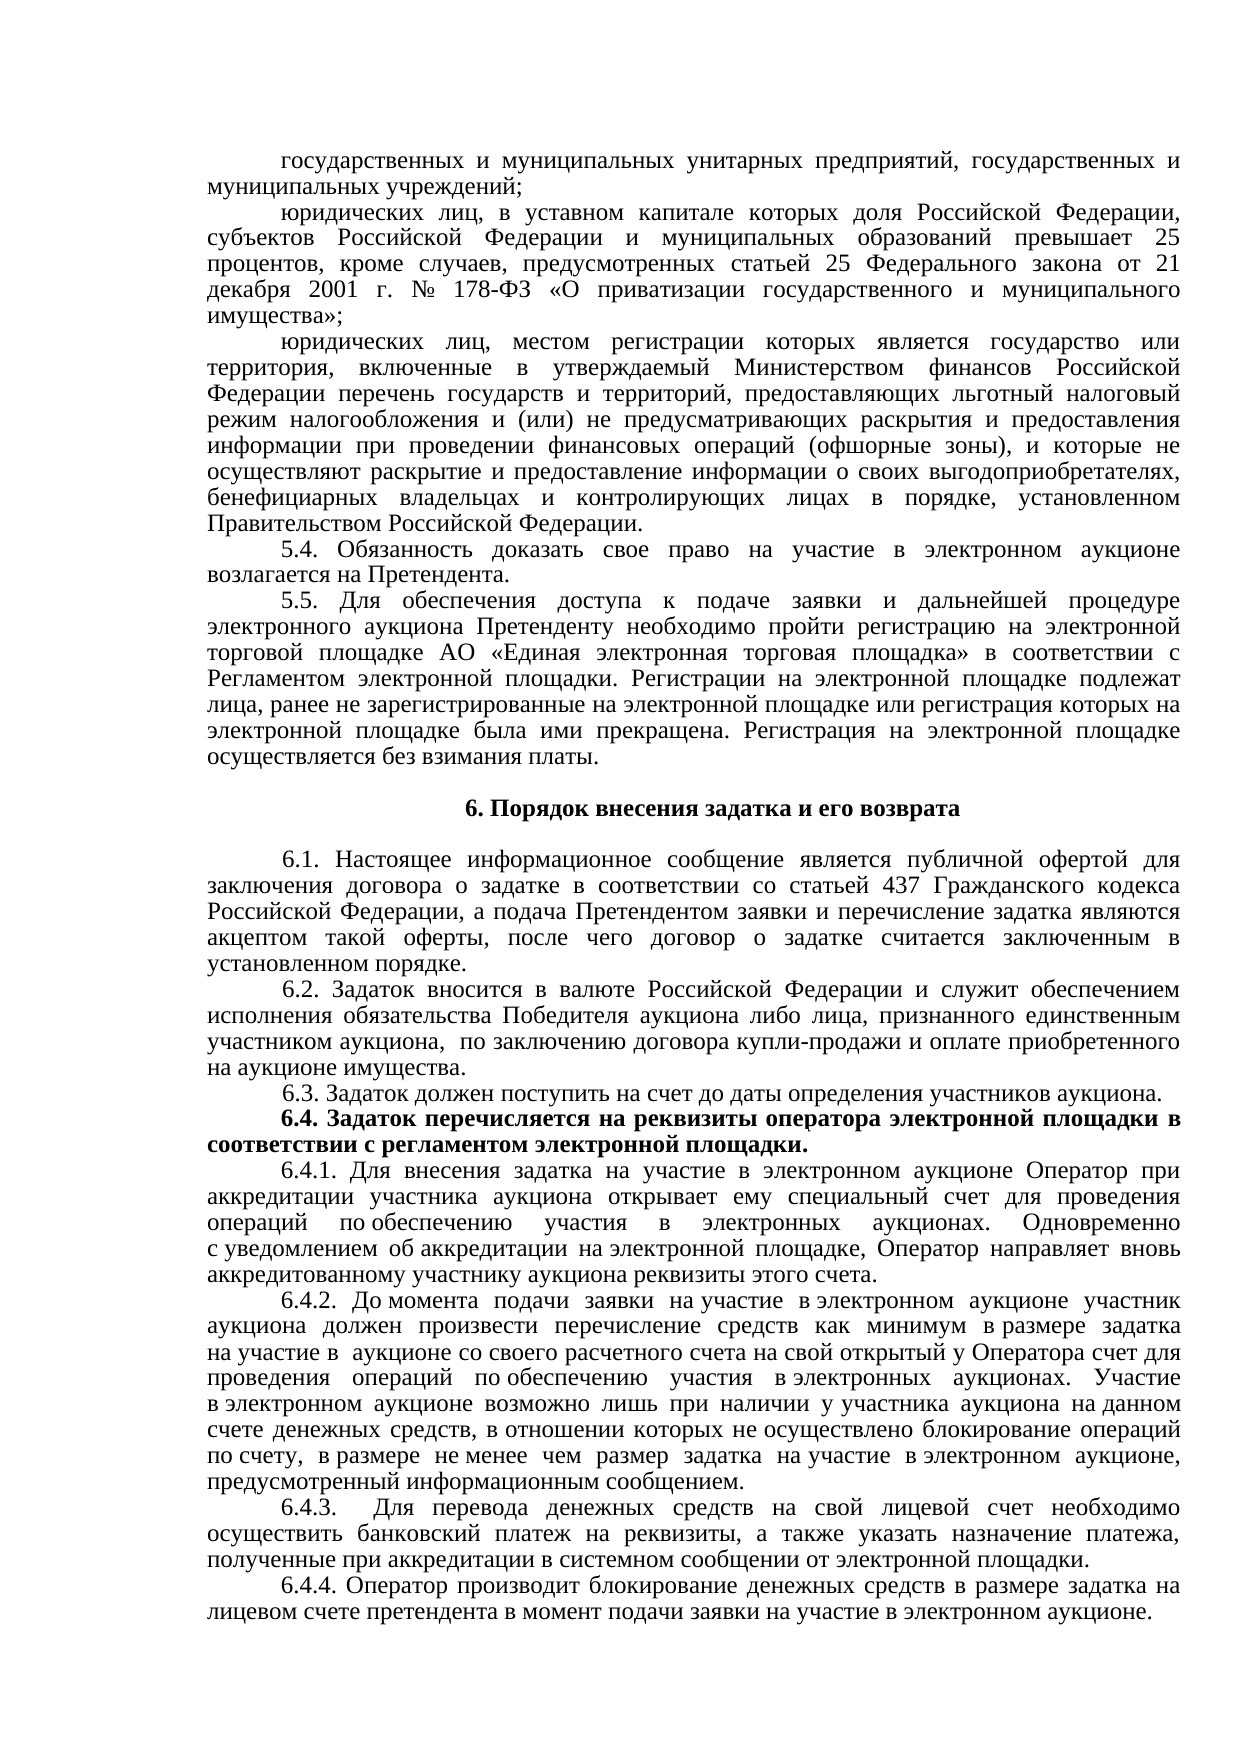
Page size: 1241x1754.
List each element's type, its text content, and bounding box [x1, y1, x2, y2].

text 6.4.3. Для перевода денежных средств на свой лицевой счет необходимо осуществить банковский платеж на реквизиты, а также указать назначение платежа, полученные при аккредитации в системном сообщении от электронной площадки. [207, 1495, 1181, 1573]
text государственных и муниципальных унитарных предприятий, государственных и муниципальных учреждений; [207, 148, 1181, 199]
text 6.4.1. Для внесения задатка на участие в электронном аукционе Оператор при аккредитации участника аукциона открывает ему специальный счет для проведения операций по обеспечению участия в электронных аукционах. Одновременно с уведомлением об аккредитации на электронной площадке, Оператор направляет вновь аккредитованному участнику аукциона реквизиты этого счета. [207, 1158, 1181, 1288]
text 5.5. Для обеспечения доступа к подаче заявки и дальнейшей процедуре электронного аукциона Претенденту необходимо пройти регистрацию на электронной торговой площадке АО «Единая электронная торговая площадка» в соответствии с Регламентом электронной площадки. Регистрации на электронной площадке подлежат лица, ранее не зарегистрированные на электронной площадке или регистрация которых на электронной площадке была ими прекращена. Регистрация на электронной площадке осуществляется без взимания платы. [207, 588, 1181, 770]
text юридических лиц, местом регистрации которых является государство или территория, включенные в утверждаемый Министерством финансов Российской Федерации перечень государств и территорий, предоставляющих льготный налоговый режим налогообложения и (или) не предусматривающих раскрытия и предоставления информации при проведении финансовых операций (офшорные зоны), и которые не осуществляют раскрытие и предоставление информации о своих выгодоприобретателях, бенефициарных владельцах и контролирующих лицах в порядке, установленном Правительством Российской Федерации. [207, 329, 1181, 536]
text 6.4.2. До момента подачи заявки на участие в электронном аукционе участник аукциона должен произвести перечисление средств как минимум в размере задатка на участие в аукционе со своего расчетного счета на свой открытый у Оператора счет для проведения операций по обеспечению участия в электронных аукционах. Участие в электронном аукционе возможно лишь при наличии у участника аукциона на данном счете денежных средств, в отношении которых не осуществлено блокирование операций по счету, в размере не менее чем размер задатка на участие в электронном аукционе, предусмотренный информационным сообщением. [207, 1288, 1181, 1495]
text юридических лиц, в уставном капитале которых доля Российской Федерации, субъектов Российской Федерации и муниципальных образований превышает 25 процентов, кроме случаев, предусмотренных статьей 25 Федерального закона от 21 декабря . № 178-ФЗ «О приватизации государственного и муниципального имущества»; [207, 199, 1181, 329]
text 6. Порядок внесения задатка и его возврата [207, 796, 1181, 821]
text 5.4. Обязанность доказать свое право на участие в электронном аукционе возлагается на Претендента. [207, 536, 1181, 588]
text 6.4. Задаток перечисляется на реквизиты оператора электронной площадки в соответствии с регламентом электронной площадки. [207, 1106, 1181, 1158]
text 6.2. Задаток вносится в валюте Российской Федерации и служит обеспечением исполнения обязательства Победителя аукциона либо лица, признанного единственным участником аукциона, по заключению договора купли-продажи и оплате приобретенного на аукционе имущества. [207, 977, 1181, 1080]
text 6.1. Настоящее информационное сообщение является публичной офертой для заключения договора о задатке в соответствии со статьей 437 Гражданского кодекса Российской Федерации, а подача Претендентом заявки и перечисление задатка являются акцептом такой оферты, после чего договор о задатке считается заключенным в установленном порядке. [207, 847, 1181, 977]
text 6.4.4. Оператор производит блокирование денежных средств в размере задатка на лицевом счете претендента в момент подачи заявки на участие в электронном аукционе. [207, 1573, 1181, 1624]
text 6.3. Задаток должен поступить на счет до даты определения участников аукциона. [207, 1080, 1181, 1106]
